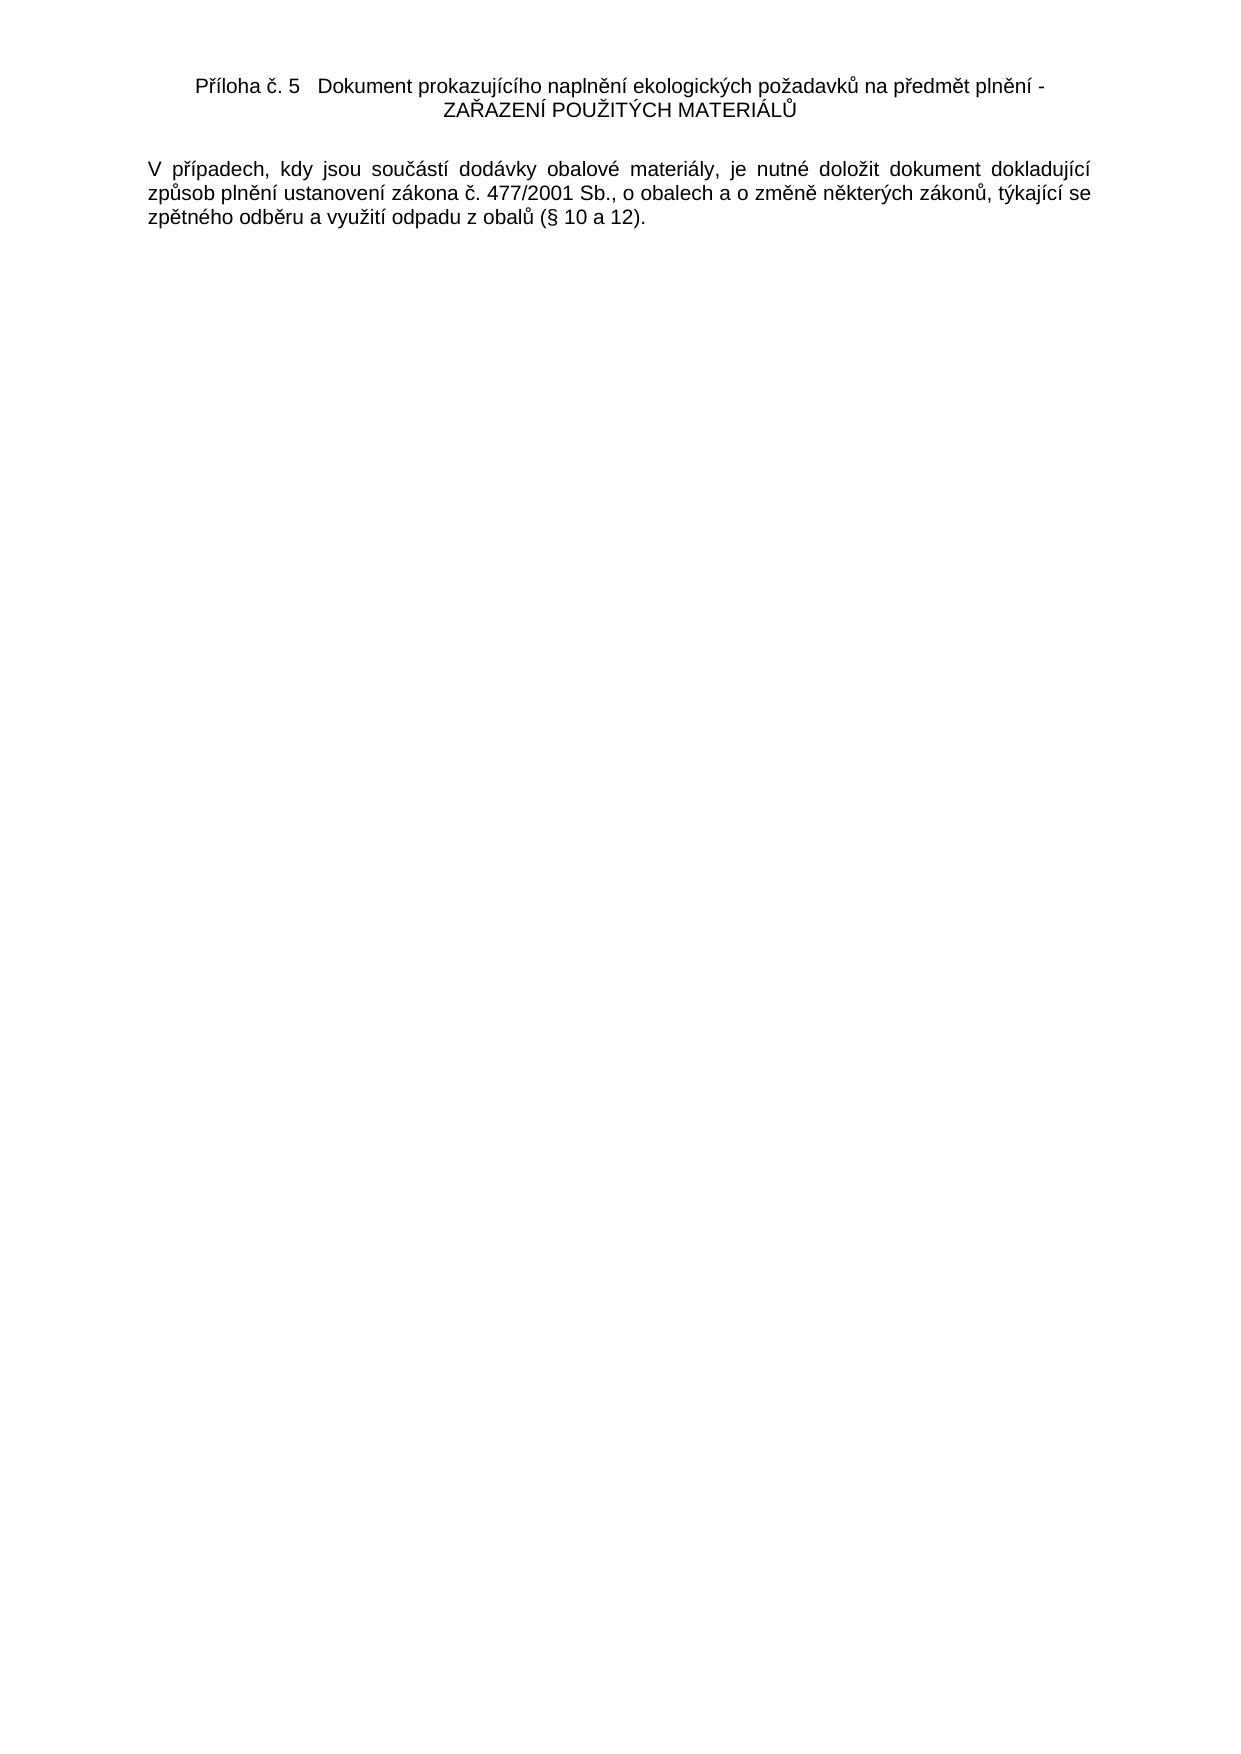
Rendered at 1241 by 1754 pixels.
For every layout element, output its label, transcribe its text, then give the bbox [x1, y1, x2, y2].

text V případech, kdy jsou součástí dodávky obalové materiály, je nutné doložit dokument dokladující způsob plnění ustanovení zákona č. 477/2001 Sb., o obalech a o změně některých zákonů, týkající se zpětného odběru a využití odpadu z obalů (§ 10 a 12). [148, 157, 1093, 229]
